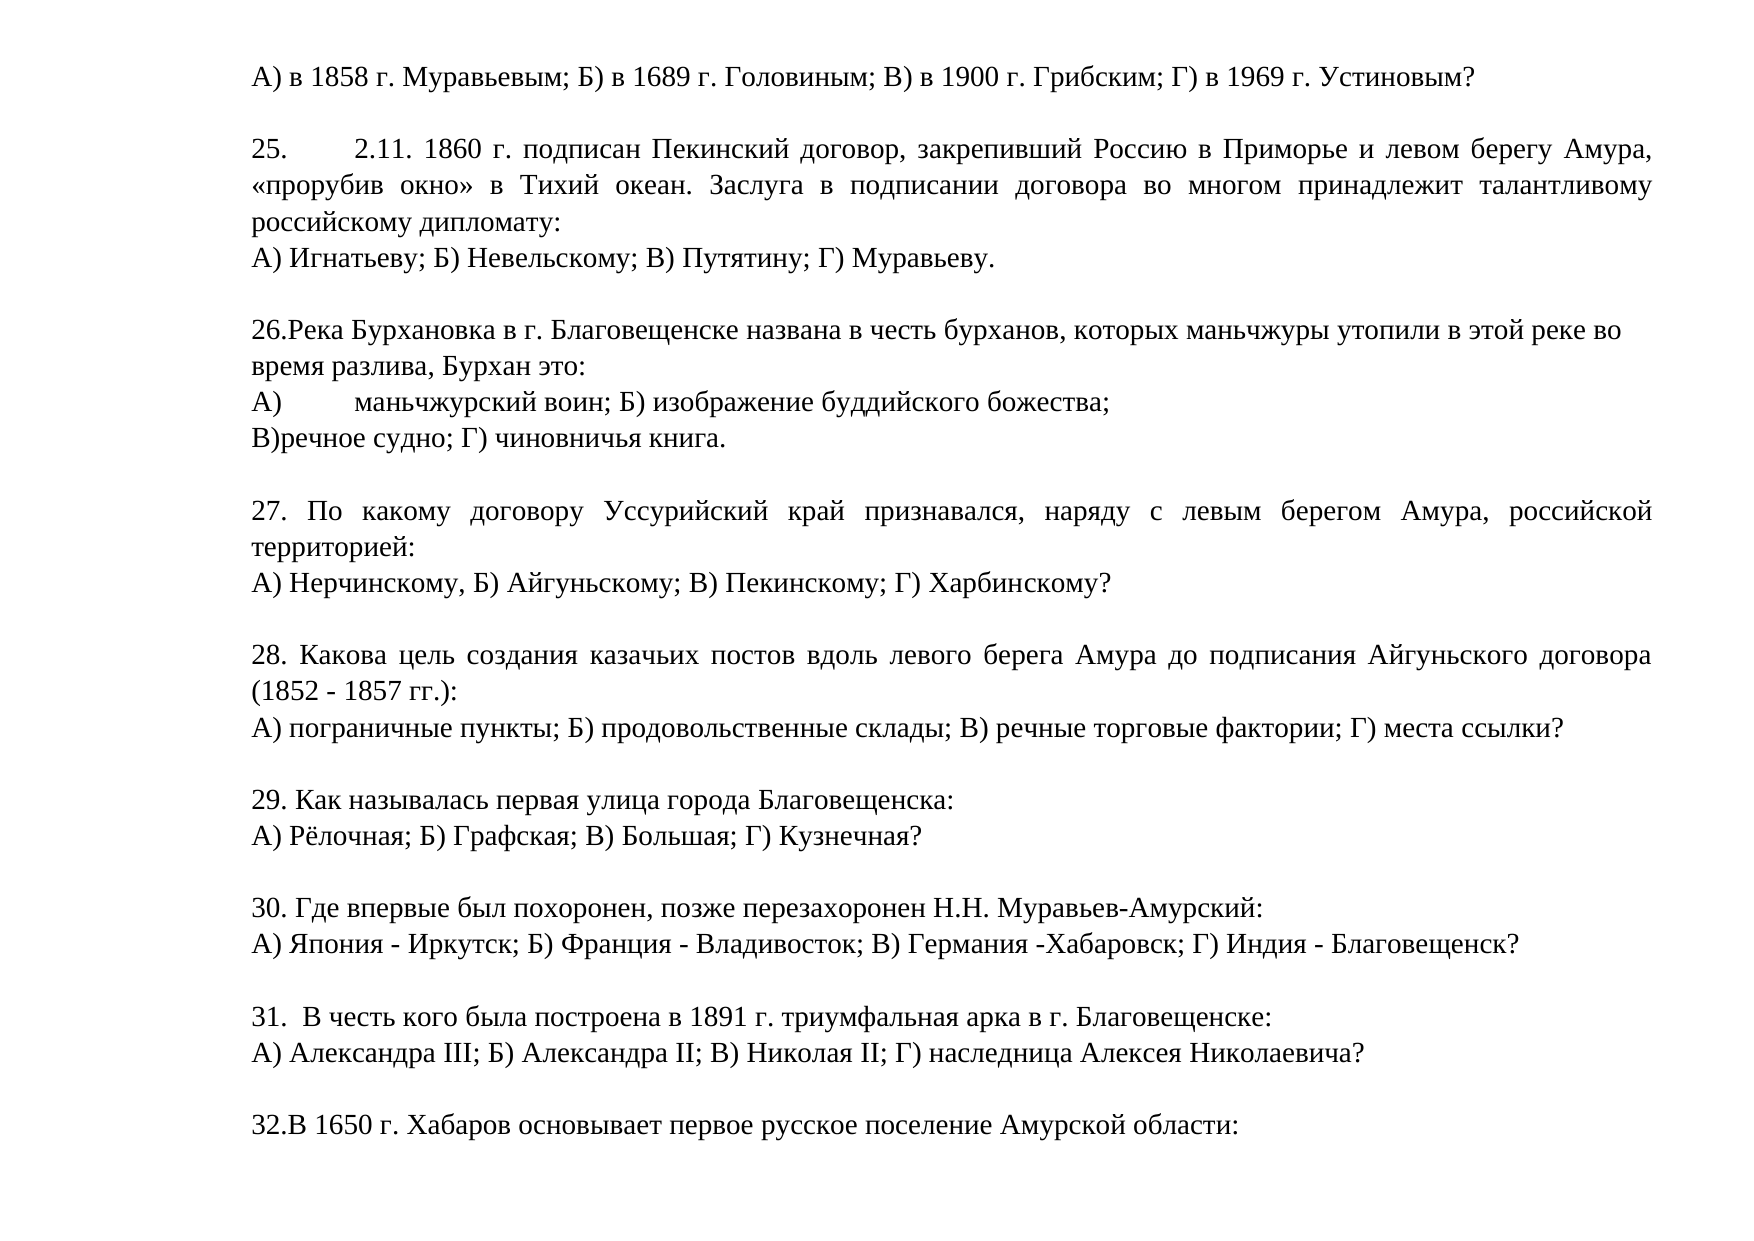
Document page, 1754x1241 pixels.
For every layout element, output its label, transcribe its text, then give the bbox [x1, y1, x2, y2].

list А) Игнатьеву; Б) Невельскому; В) Путятину; Г) Муравьеву. [251, 240, 1654, 273]
list 29. Как называлась первая улица города Благовещенска: [251, 782, 1654, 816]
list А) пограничные пункты; Б) продовольственные склады; В) речные торговые фактории; Г) места ссылки? [251, 710, 1654, 743]
list А) Япония - Иркутск; Б) Франция - Владивосток; В) Германия -Хабаровск; Г) Индия - Благовещенск? [251, 927, 1654, 960]
list 32.В 1650 г. Хабаров основывает первое русское поселение Амурской области: [251, 1107, 1654, 1141]
list А) Александра III; Б) Александра II; В) Николая II; Г) наследница Алексея Николаевича? [251, 1035, 1654, 1068]
list А) Рёлочная; Б) Графская; В) Большая; Г) Кузнечная? [251, 818, 1654, 852]
list А) Нерчинскому, Б) Айгуньскому; В) Пекинскому; Г) Харбинскому? [251, 565, 1654, 599]
list 26.Река Бурхановка в г. Благовещенске названа в честь бурханов, которых маньчжуры утопили в этой реке во время разлива, Бурхан это: [251, 312, 1654, 382]
list А) в 1858 г. Муравьевым; Б) в 1689 г. Головиным; В) в 1900 г. Грибским; Г) в 1969 г. Устиновым? [251, 59, 1654, 93]
list 25. 2.11. 1860 г. подписан Пекинский договор, закрепивший Россию в Приморье и левом берегу Амура, «прорубив окно» в Тихий океан. Заслуга в подписании договора во многом принадлежит талантливому российскому дипломату: [251, 131, 1654, 237]
list 30. Где впервые был похоронен, позже перезахоронен Н.Н. Муравьев-Амурский: [251, 890, 1654, 924]
list 31. В честь кого была построена в 1891 г. триумфальная арка в г. Благовещенске: [251, 999, 1654, 1032]
list маньчжурский воин; Б) изображение буддийского божества; [134, 384, 1654, 418]
list 27. По какому договору Уссурийский край признавался, наряду с левым берегом Амура, российской территорией: [251, 493, 1654, 562]
list 28. Какова цель создания казачьих постов вдоль левого берега Амура до подписания Айгуньского договора (1852 - 1857 гг.): [251, 637, 1654, 707]
list речное судно; Г) чиновничья книга. [134, 421, 1654, 454]
